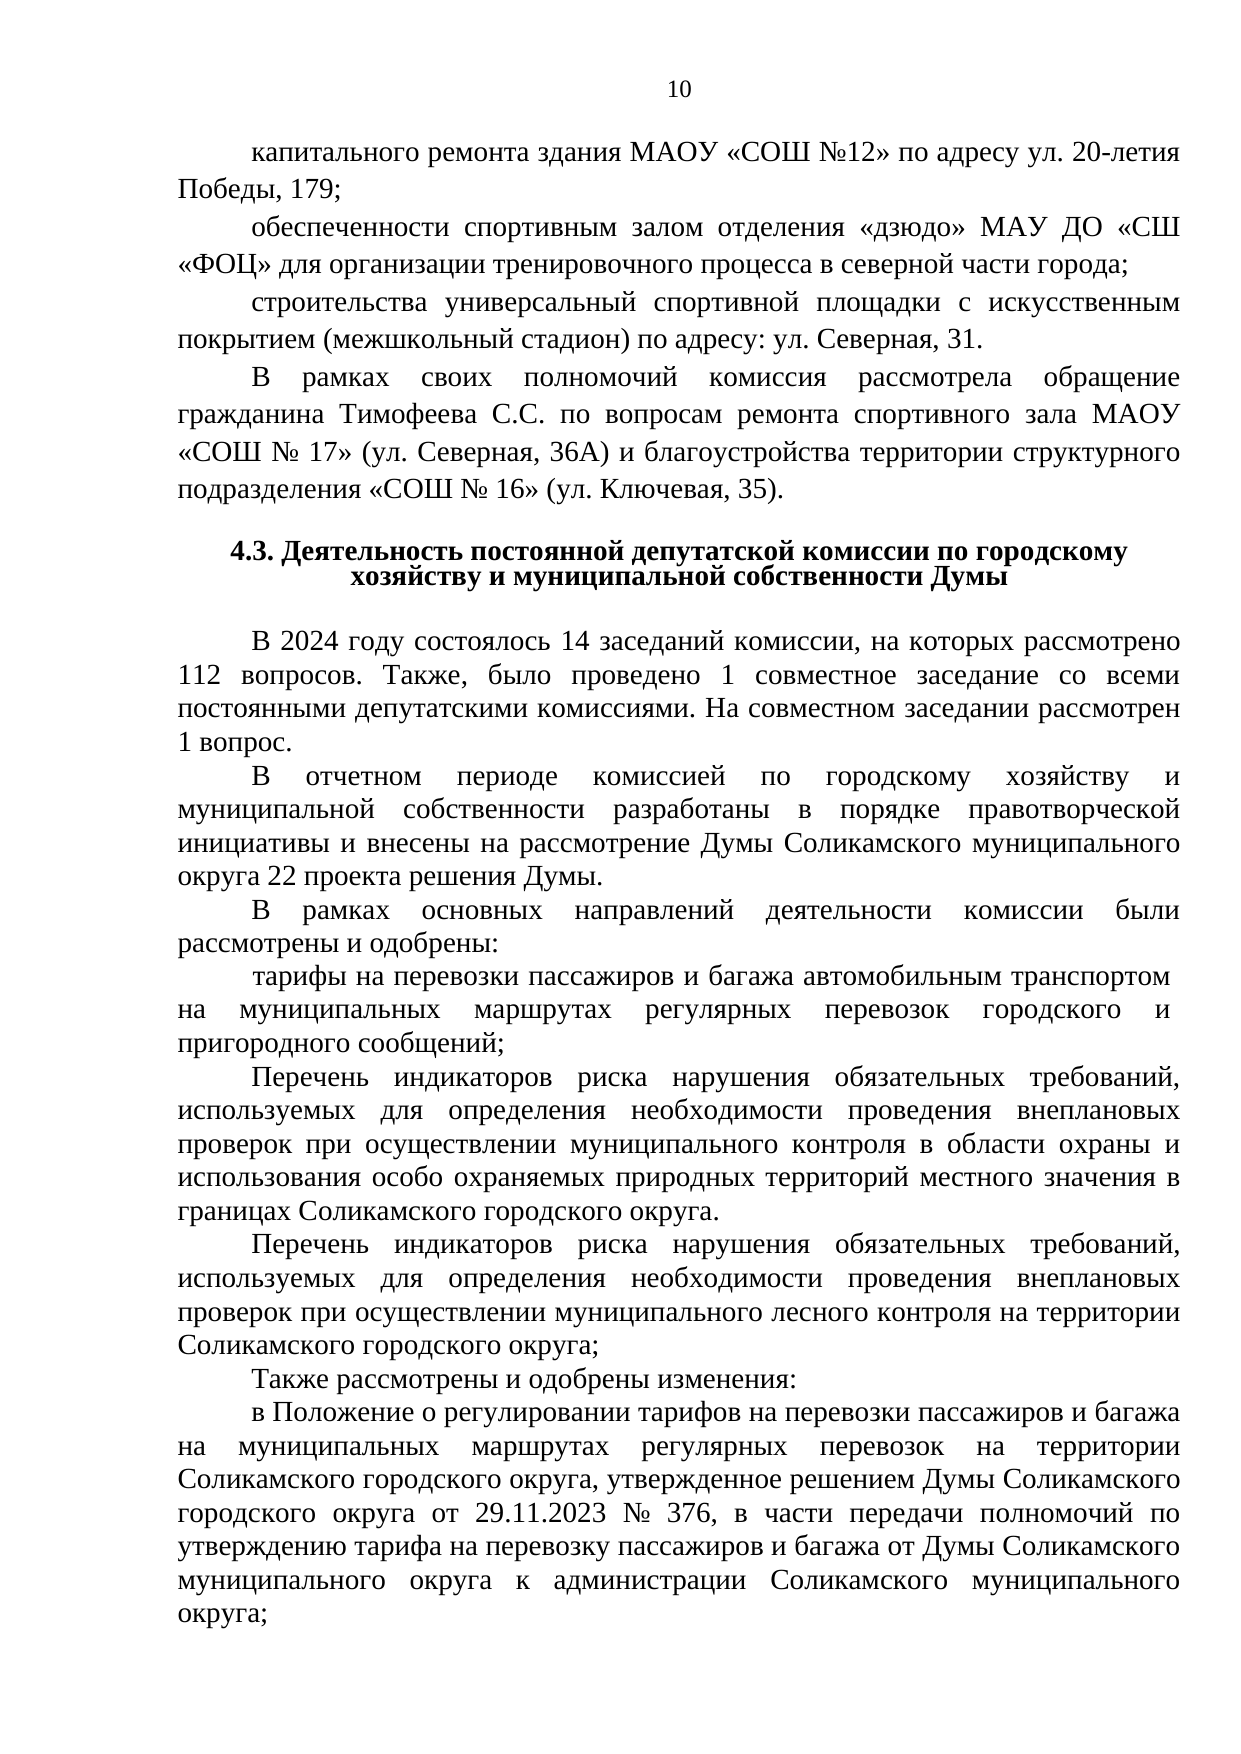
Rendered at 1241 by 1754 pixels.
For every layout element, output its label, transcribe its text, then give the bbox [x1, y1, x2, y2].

text капитального ремонта здания МАОУ «СОШ №12» по адресу ул. 20-летия Победы, 179; [177, 131, 1181, 206]
text Перечень индикаторов риска нарушения обязательных требований, используемых для определения необходимости проведения внеплановых проверок при осуществлении муниципального лесного контроля на территории Соликамского городского округа; [177, 1227, 1181, 1361]
text в Положение о регулировании тарифов на перевозки пассажиров и багажа на муниципальных маршрутах регулярных перевозок на территории Соликамского городского округа, утвержденное решением Думы Соликамского городского округа от 29.11.2023 № 376, в части передачи полномочий по утверждению тарифа на перевозку пассажиров и багажа от Думы Соликамского муниципального округа к администрации Соликамского муниципального округа; [177, 1394, 1181, 1629]
text тарифы на перевозки пассажиров и багажа автомобильным транспортом на муниципальных маршрутах регулярных перевозок городского и пригородного сообщений; [177, 959, 1171, 1059]
text строительства универсальный спортивной площадки с искусственным покрытием (межшкольный стадион) по адресу: ул. Северная, 31. [177, 281, 1181, 356]
text В рамках основных направлений деятельности комиссии были рассмотрены и одобрены: [177, 892, 1181, 959]
text В отчетном периоде комиссией по городскому хозяйству и муниципальной собственности разработаны в порядке правотворческой инициативы и внесены на рассмотрение Думы Соликамского муниципального округа 22 проекта решения Думы. [177, 758, 1181, 892]
text В рамках своих полномочий комиссия рассмотрела обращение гражданина Тимофеева С.С. по вопросам ремонта спортивного зала МАОУ «СОШ № 17» (ул. Северная, 36А) и благоустройства территории структурного подразделения «СОШ № 16» (ул. Ключевая, 35). [177, 356, 1181, 506]
text 4.3. Деятельность постоянной депутатской комиссии по городскому хозяйству и муниципальной собственности Думы [177, 540, 1181, 590]
text Также рассмотрены и одобрены изменения: [177, 1361, 1181, 1394]
text обеспеченности спортивным залом отделения «дзюдо» МАУ ДО «СШ «ФОЦ» для организации тренировочного процесса в северной части города; [177, 206, 1181, 281]
text В 2024 году состоялось 14 заседаний комиссии, на которых рассмотрено 112 вопросов. Также, было проведено 1 совместное заседание со всеми постоянными депутатскими комиссиями. На совместном заседании рассмотрен 1 вопрос. [177, 623, 1181, 758]
text Перечень индикаторов риска нарушения обязательных требований, используемых для определения необходимости проведения внеплановых проверок при осуществлении муниципального контроля в области охраны и использования особо охраняемых природных территорий местного значения в границах Соликамского городского округа. [177, 1059, 1181, 1227]
